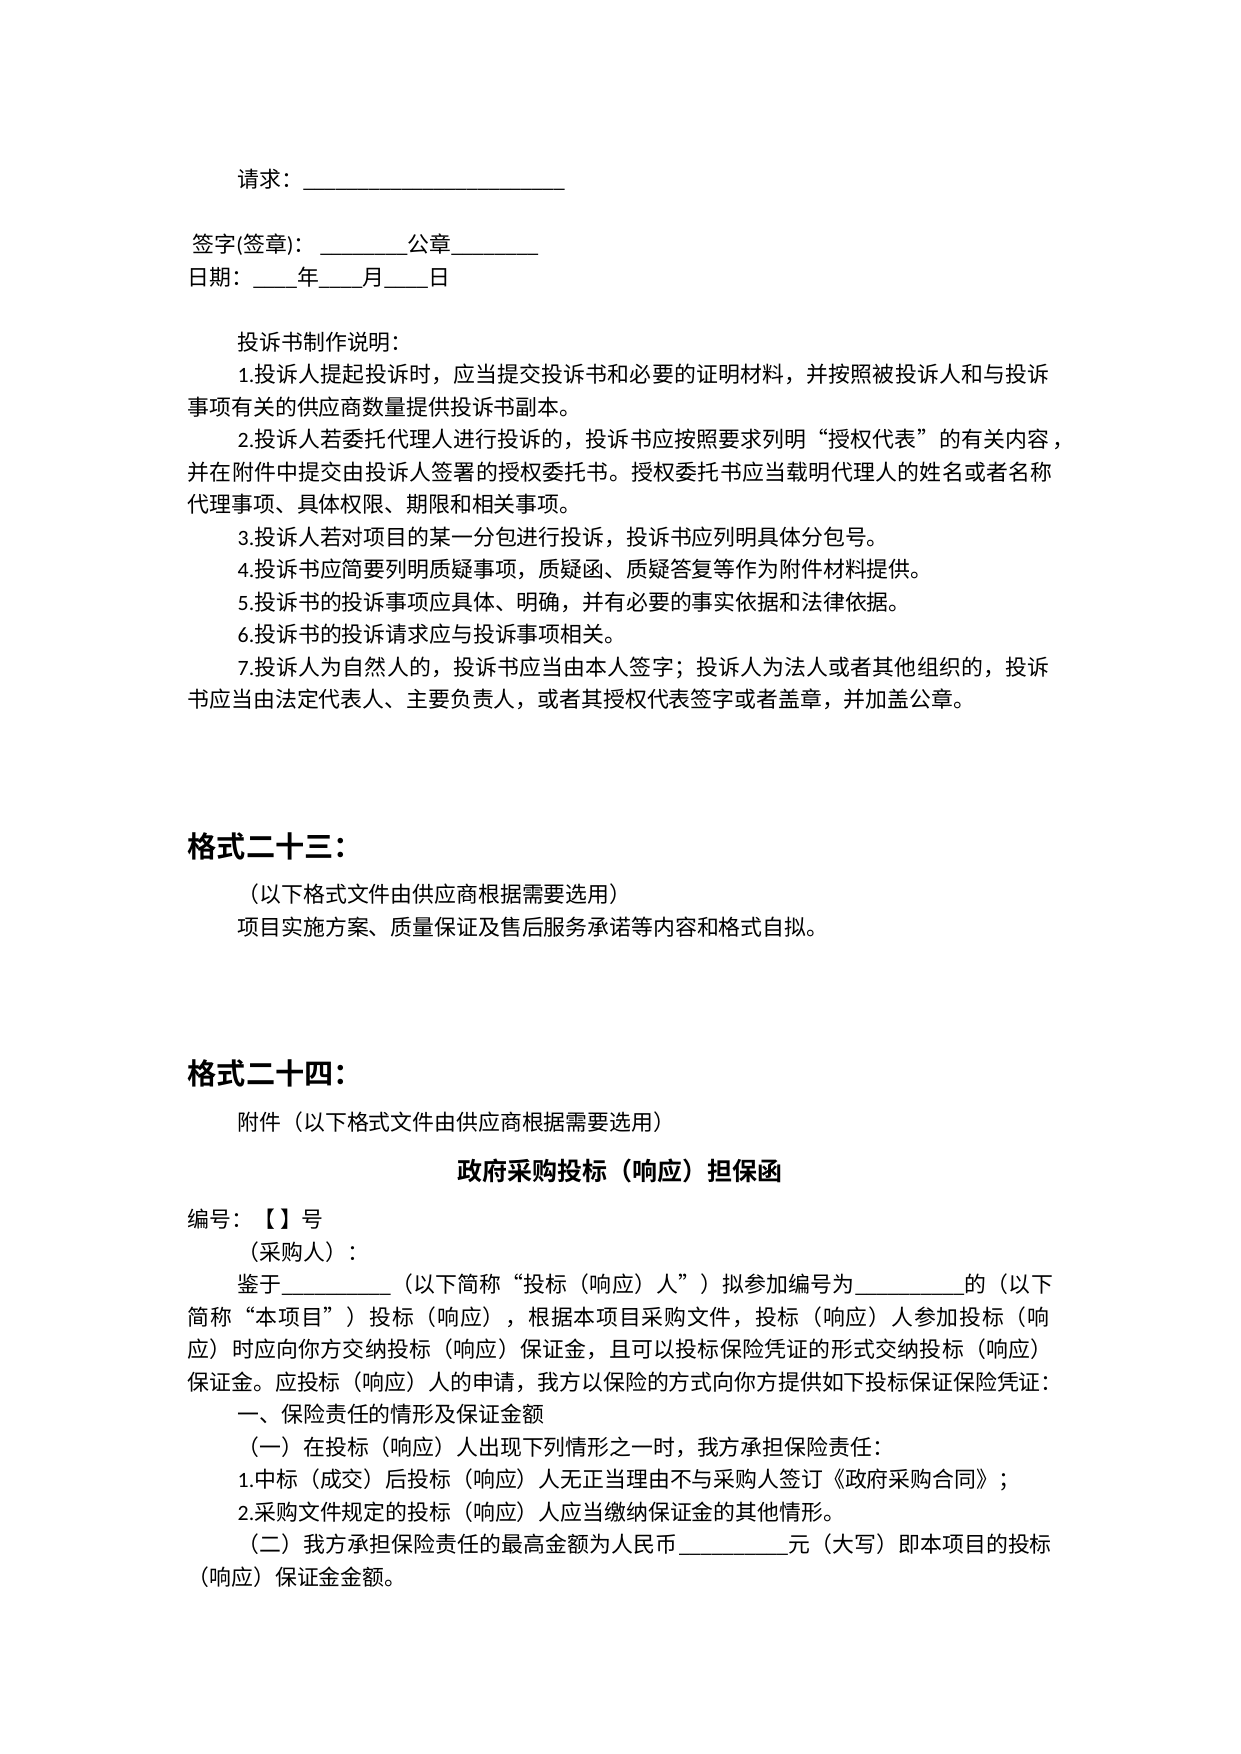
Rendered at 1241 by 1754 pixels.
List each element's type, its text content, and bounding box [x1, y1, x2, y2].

text 5.投诉书的投诉事项应具体、明确，并有必要的事实依据和法律依据。 [187, 584, 1053, 617]
text （以下格式文件由供应商根据需要选用） [187, 877, 1053, 909]
text （采购人）： [187, 1234, 1053, 1267]
text 4.投诉书应简要列明质疑事项，质疑函、质疑答复等作为附件材料提供。 [187, 552, 1053, 584]
text 签字(签章)： ________公章________ [187, 227, 1053, 259]
text 1.中标（成交）后投标（响应）人无正当理由不与采购人签订《政府采购合同》； [187, 1462, 1053, 1494]
text （一）在投标（响应）人出现下列情形之一时，我方承担保险责任： [187, 1429, 1053, 1462]
text 编号：【 】号 [187, 1202, 1053, 1234]
text 2.投诉人若委托代理人进行投诉的，投诉书应按照要求列明“授权代表”的有关内容，并在附件中提交由投诉人签署的授权委托书。授权委托书应当载明代理人的姓名或者名称、代理事项、具体权限、期限和相关事项。 [187, 422, 1053, 519]
text 格式二十四： [187, 1039, 1053, 1104]
text 一、保险责任的情形及保证金额 [187, 1397, 1053, 1429]
text 2.采购文件规定的投标（响应）人应当缴纳保证金的其他情形。 [187, 1494, 1053, 1527]
text 6.投诉书的投诉请求应与投诉事项相关。 [187, 617, 1053, 649]
text 3.投诉人若对项目的某一分包进行投诉，投诉书应列明具体分包号。 [187, 519, 1053, 552]
text 附件（以下格式文件由供应商根据需要选用） [187, 1104, 1053, 1137]
text 格式二十三： [187, 812, 1053, 877]
text 项目实施方案、质量保证及售后服务承诺等内容和格式自拟。 [187, 909, 1053, 942]
text 日期：____年____月____日 [187, 259, 1053, 292]
text （二）我方承担保险责任的最高金额为人民币__________元（大写）即本项目的投标（响应）保证金金额。 [187, 1527, 1053, 1592]
text 鉴于__________（以下简称“投标（响应）人”）拟参加编号为__________的（以下简称“本项目”）投标（响应），根据本项目采购文件，投标（响应）人参加投标（响应）时应向你方交纳投标（响应）保证金，且可以投标保险凭证的形式交纳投标（响应）保证金。应投标（响应）人的申请，我方以保险的方式向你方提供如下投标保证保险凭证： [187, 1267, 1053, 1397]
text 7.投诉人为自然人的，投诉书应当由本人签字；投诉人为法人或者其他组织的，投诉书应当由法定代表人、主要负责人，或者其授权代表签字或者盖章，并加盖公章。 [187, 649, 1053, 714]
text 政府采购投标（响应）担保函 [187, 1137, 1053, 1202]
text 1.投诉人提起投诉时，应当提交投诉书和必要的证明材料，并按照被投诉人和与投诉事项有关的供应商数量提供投诉书副本。 [187, 357, 1053, 422]
text 投诉书制作说明： [187, 324, 1053, 357]
text 请求：________________________ [187, 162, 1053, 194]
